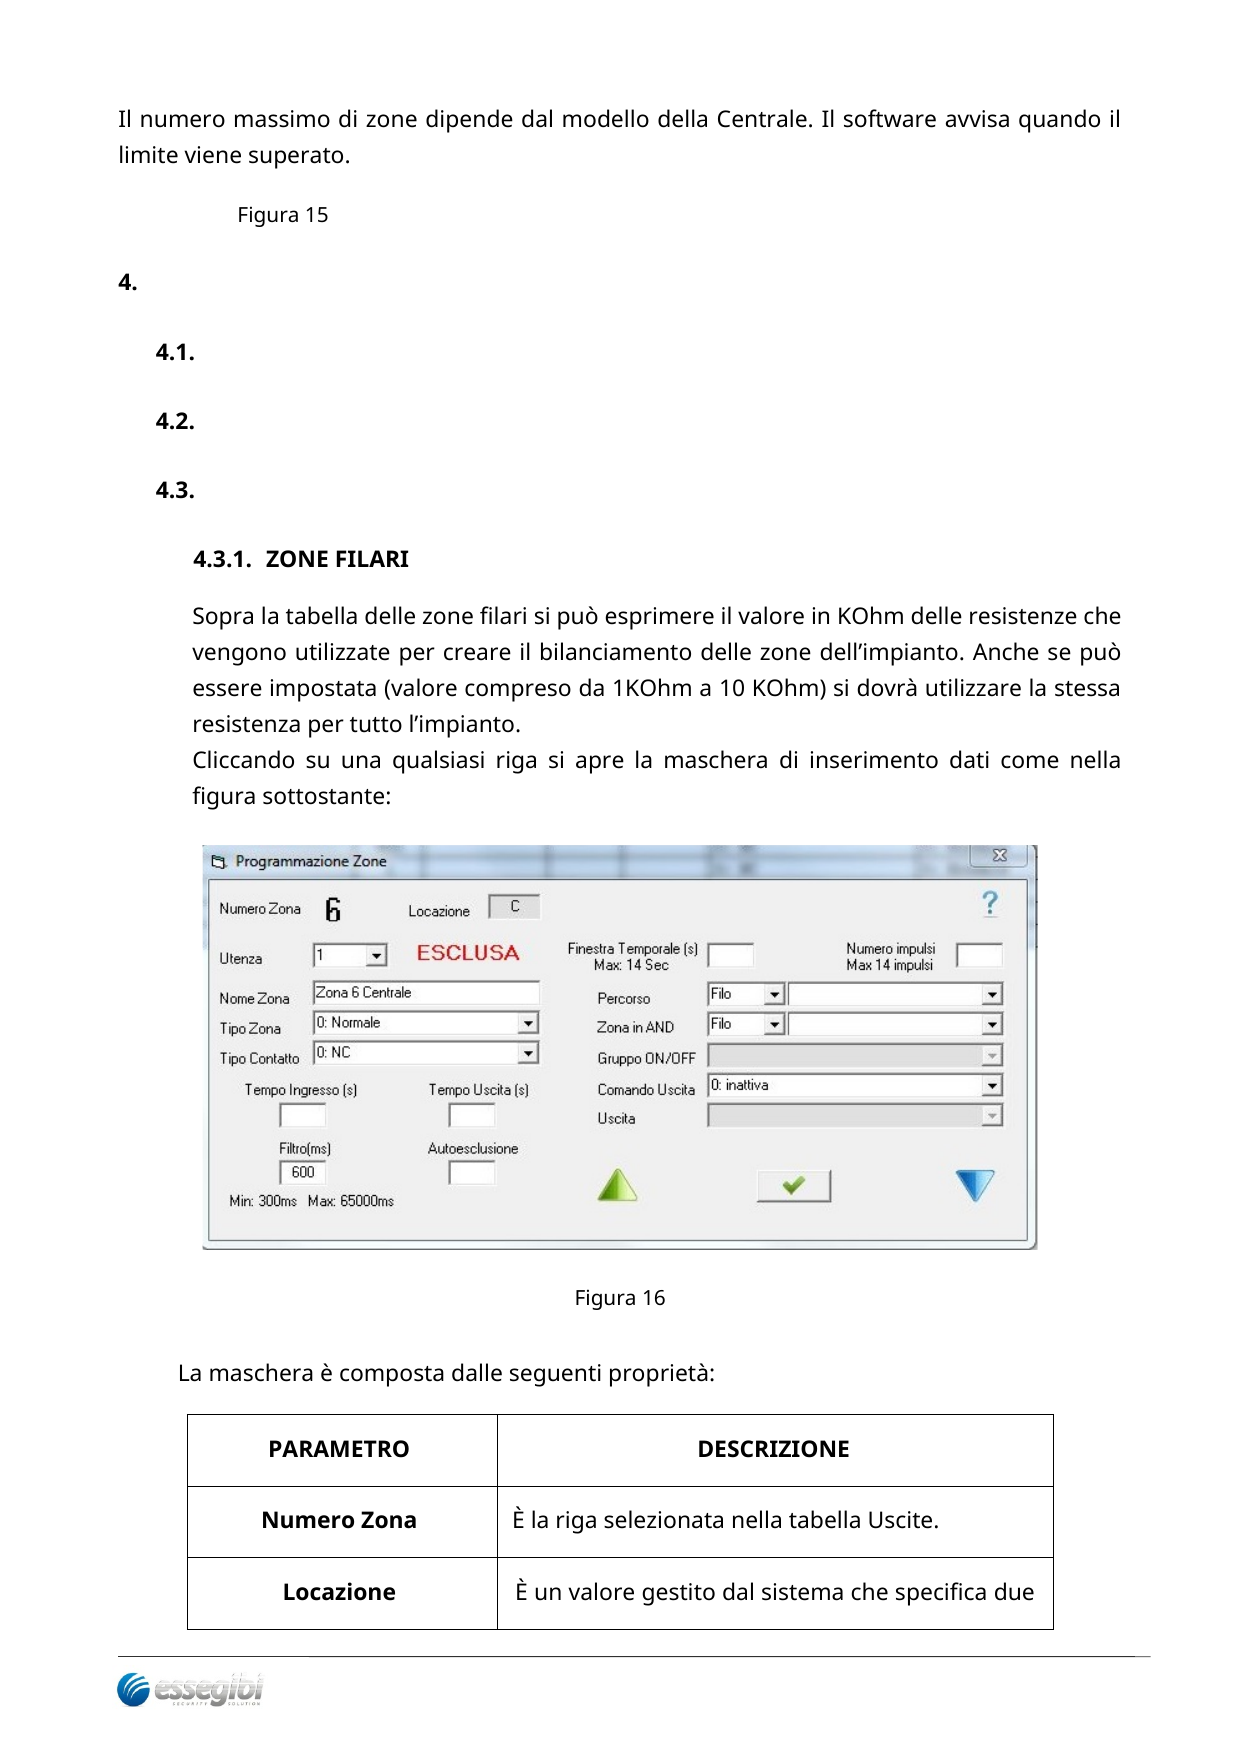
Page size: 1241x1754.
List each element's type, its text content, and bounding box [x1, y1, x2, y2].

table_cell È la riga selezionata nella tabella Uscite. [498, 1487, 1053, 1557]
text Cliccando su una qualsiasi riga si apre la maschera di inserimento dati come nella figura sottostante: [192, 744, 1122, 811]
text Figura 15 [118, 200, 1122, 229]
text Figura 16 [118, 1283, 1122, 1311]
text Il numero massimo di zone dipende dal modello della Centrale. Il software avvisa quando il limite viene superato. [118, 103, 1122, 171]
text Sopra la tabella delle zone filari si può esprimere il valore in KOhm delle resistenze che vengono utilizzate per creare il bilanciamento delle zone dell’impianto. Anche se può essere impostata (valore compreso da 1KOhm a 10 KOhm) si dovrà utilizzare la stessa resistenza per tutto l’impianto. [192, 600, 1122, 739]
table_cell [498, 1558, 1053, 1629]
table_cell Numero Zona [188, 1487, 497, 1557]
table_cell Locazione [188, 1558, 497, 1629]
subtitle ZONE FILARI [193, 543, 1122, 574]
picture [202, 845, 1038, 1250]
text La maschera è composta dalle seguenti proprietà: [118, 1357, 1122, 1388]
picture [112, 1665, 275, 1713]
table_header PARAMETRO [188, 1415, 497, 1486]
table_header DESCRIZIONE [498, 1415, 1053, 1486]
